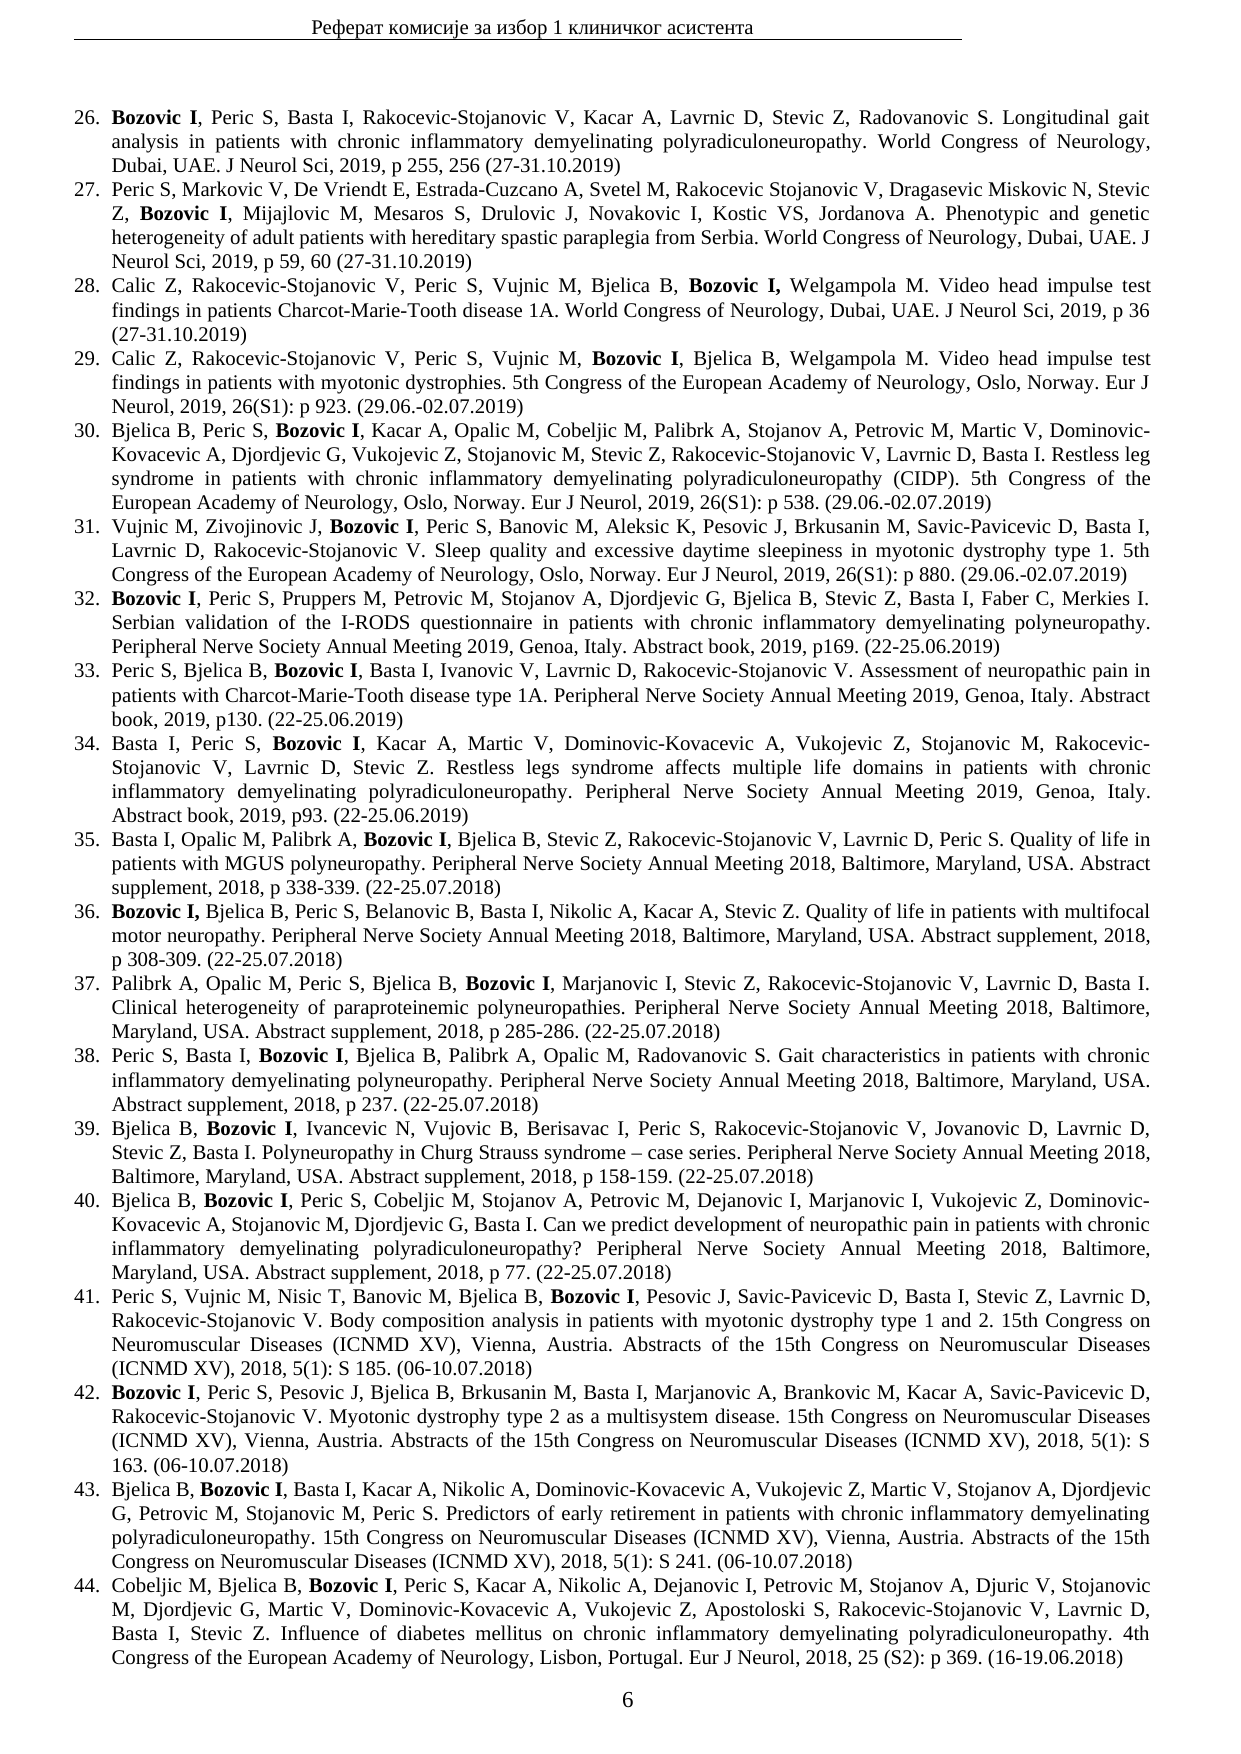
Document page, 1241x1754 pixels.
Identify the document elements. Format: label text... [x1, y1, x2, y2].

list Bozovic I, Peric S, Pesovic J, Bjelica B, Brkusanin M, Basta I, Marjanovic A, Brankovic M, Kacar A, Savic-Pavicevic D, Rakocevic-Stojanovic V. Myotonic dystrophy type 2 as a multisystem disease. 15th Congress on Neuromuscular Diseases (ICNMD XV), Vienna, Austria. Abstracts of the 15th Congress on Neuromuscular Diseases (ICNMD XV), 2018, 5(1): S 163. (06-10.07.2018) [74, 1380, 1152, 1477]
list Peric S, Markovic V, De Vriendt E, Estrada-Cuzcano A, Svetel M, Rakocevic Stojanovic V, Dragasevic Miskovic N, Stevic Z, Bozovic I, Mijajlovic M, Mesaros S, Drulovic J, Novakovic I, Kostic VS, Jordanova A. Phenotypic and genetic heterogeneity of adult patients with hereditary spastic paraplegia from Serbia. World Congress of Neurology, Dubai, UAE. J Neurol Sci, 2019, p 59, 60 (27-31.10.2019) [74, 177, 1152, 273]
list Basta I, Opalic M, Palibrk A, Bozovic I, Bjelica B, Stevic Z, Rakocevic-Stojanovic V, Lavrnic D, Peric S. Quality of life in patients with MGUS polyneuropathy. Peripheral Nerve Society Annual Meeting 2018, Baltimore, Maryland, USA. Abstract supplement, 2018, p 338-339. (22-25.07.2018) [74, 827, 1152, 899]
list Calic Z, Rakocevic-Stojanovic V, Peric S, Vujnic M, Bjelica B, Bozovic I, Welgampola M. Video head impulse test findings in patients Charcot-Marie-Tooth disease 1A. World Congress of Neurology, Dubai, UAE. J Neurol Sci, 2019, p 36 (27-31.10.2019) [74, 273, 1152, 346]
list Cobeljic M, Bjelica B, Bozovic I, Peric S, Kacar A, Nikolic A, Dejanovic I, Petrovic M, Stojanov A, Djuric V, Stojanovic M, Djordjevic G, Martic V, Dominovic-Kovacevic A, Vukojevic Z, Apostoloski S, Rakocevic-Stojanovic V, Lavrnic D, Basta I, Stevic Z. Influence of diabetes mellitus on chronic inflammatory demyelinating polyradiculoneuropathy. 4th Congress of the European Academy of Neurology, Lisbon, Portugal. Eur J Neurol, 2018, 25 (S2): p 369. (16-19.06.2018) [74, 1573, 1152, 1669]
list Bjelica B, Bozovic I, Basta I, Kacar A, Nikolic A, Dominovic-Kovacevic A, Vukojevic Z, Martic V, Stojanov A, Djordjevic G, Petrovic M, Stojanovic M, Peric S. Predictors of early retirement in patients with chronic inflammatory demyelinating polyradiculoneuropathy. 15th Congress on Neuromuscular Diseases (ICNMD XV), Vienna, Austria. Abstracts of the 15th Congress on Neuromuscular Diseases (ICNMD XV), 2018, 5(1): S 241. (06-10.07.2018) [74, 1477, 1152, 1573]
list Bozovic I, Bjelica B, Peric S, Belanovic B, Basta I, Nikolic A, Kacar A, Stevic Z. Quality of life in patients with multifocal motor neuropathy. Peripheral Nerve Society Annual Meeting 2018, Baltimore, Maryland, USA. Abstract supplement, 2018, p 308-309. (22-25.07.2018) [74, 899, 1152, 971]
list Bjelica B, Peric S, Bozovic I, Kacar A, Opalic M, Cobeljic M, Palibrk A, Stojanov A, Petrovic M, Martic V, Dominovic-Kovacevic A, Djordjevic G, Vukojevic Z, Stojanovic M, Stevic Z, Rakocevic-Stojanovic V, Lavrnic D, Basta I. Restless leg syndrome in patients with chronic inflammatory demyelinating polyradiculoneuropathy (CIDP). 5th Congress of the European Academy of Neurology, Oslo, Norway. Eur J Neurol, 2019, 26(S1): p 538. (29.06.-02.07.2019) [74, 418, 1152, 514]
list Calic Z, Rakocevic-Stojanovic V, Peric S, Vujnic M, Bozovic I, Bjelica B, Welgampola M. Video head impulse test findings in patients with myotonic dystrophies. 5th Congress of the European Academy of Neurology, Oslo, Norway. Eur J Neurol, 2019, 26(S1): p 923. (29.06.-02.07.2019) [74, 346, 1152, 418]
list Bozovic I, Peric S, Basta I, Rakocevic-Stojanovic V, Kacar A, Lavrnic D, Stevic Z, Radovanovic S. Longitudinal gait analysis in patients with chronic inflammatory demyelinating polyradiculoneuropathy. World Congress of Neurology, Dubai, UAE. J Neurol Sci, 2019, p 255, 256 (27-31.10.2019) [74, 105, 1152, 177]
list Peric S, Basta I, Bozovic I, Bjelica B, Palibrk A, Opalic M, Radovanovic S. Gait characteristics in patients with chronic inflammatory demyelinating polyneuropathy. Peripheral Nerve Society Annual Meeting 2018, Baltimore, Maryland, USA. Abstract supplement, 2018, p 237. (22-25.07.2018) [74, 1043, 1152, 1116]
list Basta I, Peric S, Bozovic I, Kacar A, Martic V, Dominovic-Kovacevic A, Vukojevic Z, Stojanovic M, Rakocevic-Stojanovic V, Lavrnic D, Stevic Z. Restless legs syndrome affects multiple life domains in patients with chronic inflammatory demyelinating polyradiculoneuropathy. Peripheral Nerve Society Annual Meeting 2019, Genoa, Italy. Abstract book, 2019, p93. (22-25.06.2019) [74, 731, 1152, 827]
list Palibrk A, Opalic M, Peric S, Bjelica B, Bozovic I, Marjanovic I, Stevic Z, Rakocevic-Stojanovic V, Lavrnic D, Basta I. Clinical heterogeneity of paraproteinemic polyneuropathies. Peripheral Nerve Society Annual Meeting 2018, Baltimore, Maryland, USA. Abstract supplement, 2018, p 285-286. (22-25.07.2018) [74, 971, 1152, 1043]
list Bozovic I, Peric S, Pruppers M, Petrovic M, Stojanov A, Djordjevic G, Bjelica B, Stevic Z, Basta I, Faber C, Merkies I. Serbian validation of the I-RODS questionnaire in patients with chronic inflammatory demyelinating polyneuropathy. Peripheral Nerve Society Annual Meeting 2019, Genoa, Italy. Abstract book, 2019, p169. (22-25.06.2019) [74, 586, 1152, 658]
list Vujnic M, Zivojinovic J, Bozovic I, Peric S, Banovic M, Aleksic K, Pesovic J, Brkusanin M, Savic-Pavicevic D, Basta I, Lavrnic D, Rakocevic-Stojanovic V. Sleep quality and excessive daytime sleepiness in myotonic dystrophy type 1. 5th Congress of the European Academy of Neurology, Oslo, Norway. Eur J Neurol, 2019, 26(S1): p 880. (29.06.-02.07.2019) [74, 514, 1152, 586]
list Peric S, Bjelica B, Bozovic I, Basta I, Ivanovic V, Lavrnic D, Rakocevic-Stojanovic V. Assessment of neuropathic pain in patients with Charcot-Marie-Tooth disease type 1A. Peripheral Nerve Society Annual Meeting 2019, Genoa, Italy. Abstract book, 2019, p130. (22-25.06.2019) [74, 658, 1152, 731]
list Peric S, Vujnic M, Nisic T, Banovic M, Bjelica B, Bozovic I, Pesovic J, Savic-Pavicevic D, Basta I, Stevic Z, Lavrnic D, Rakocevic-Stojanovic V. Body composition analysis in patients with myotonic dystrophy type 1 and 2. 15th Congress on Neuromuscular Diseases (ICNMD XV), Vienna, Austria. Abstracts of the 15th Congress on Neuromuscular Diseases (ICNMD XV), 2018, 5(1): S 185. (06-10.07.2018) [74, 1284, 1152, 1380]
list Bjelica B, Bozovic I, Ivancevic N, Vujovic B, Berisavac I, Peric S, Rakocevic-Stojanovic V, Jovanovic D, Lavrnic D, Stevic Z, Basta I. Polyneuropathy in Churg Strauss syndrome – case series. Peripheral Nerve Society Annual Meeting 2018, Baltimore, Maryland, USA. Abstract supplement, 2018, p 158-159. (22-25.07.2018) [74, 1116, 1152, 1188]
list Bjelica B, Bozovic I, Peric S, Cobeljic M, Stojanov A, Petrovic M, Dejanovic I, Marjanovic I, Vukojevic Z, Dominovic-Kovacevic A, Stojanovic M, Djordjevic G, Basta I. Can we predict development of neuropathic pain in patients with chronic inflammatory demyelinating polyradiculoneuropathy? Peripheral Nerve Society Annual Meeting 2018, Baltimore, Maryland, USA. Abstract supplement, 2018, p 77. (22-25.07.2018) [74, 1188, 1152, 1284]
